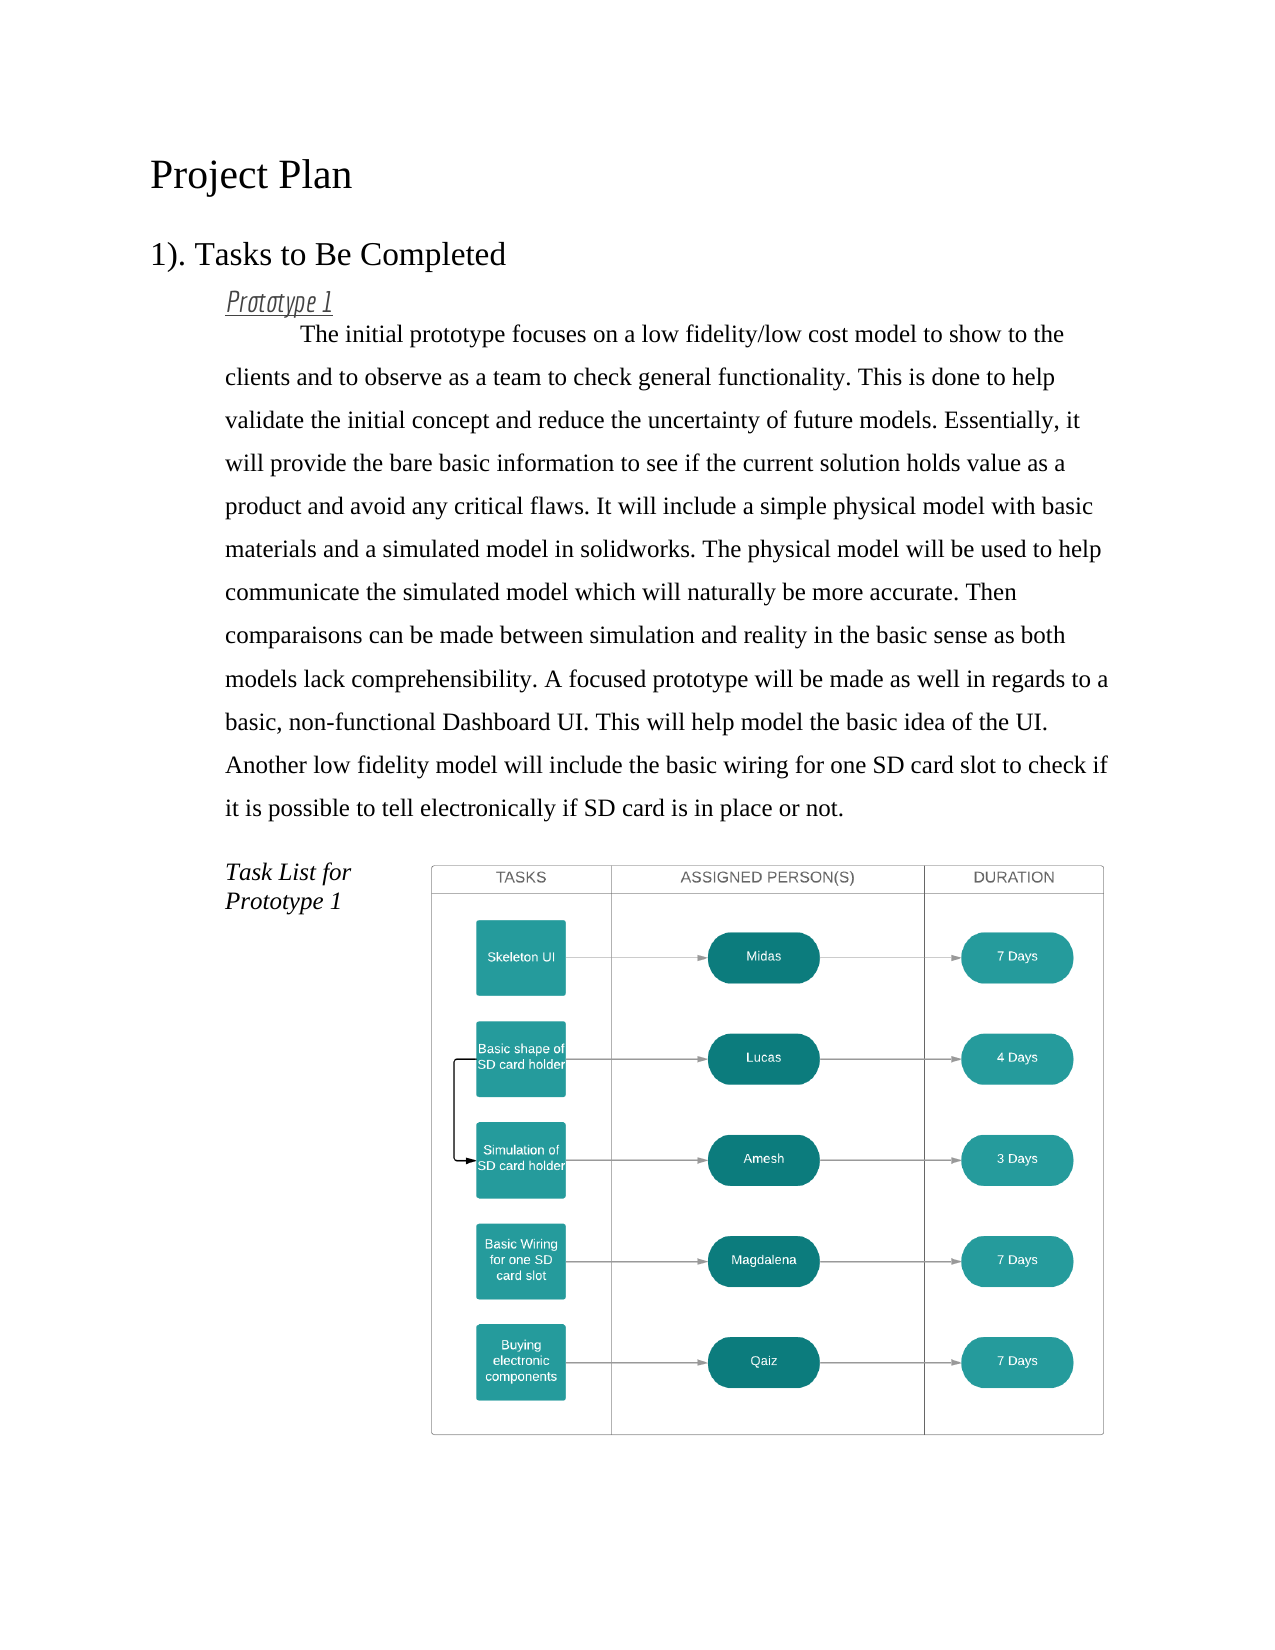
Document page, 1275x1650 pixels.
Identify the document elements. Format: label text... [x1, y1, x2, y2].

text Task List for Prototype 1 [225, 857, 409, 914]
subtitle Prototype 1 [150, 285, 1125, 319]
picture [409, 856, 1125, 1457]
subtitle Project Plan [150, 150, 1125, 198]
text The initial prototype focuses on a low fidelity/low cost model to show to the clients and to observe as a team to check general functionality. This is done to help validate the initial concept and reduce the uncertainty of future models. Essentially, it will provide the bare basic information to see if the current solution holds value as a product and avoid any critical flaws. It will include a simple physical model with basic materials and a simulated model in solidworks. The physical model will be used to help communicate the simulated model which will naturally be more accurate. Then comparaisons can be made between simulation and reality in the basic sense as both models lack comprehensibility. A focused prototype will be made as well in regards to a basic, non-functional Dashboard UI. This will help model the basic idea of the UI. Another low fidelity model will include the basic wiring for one SD card slot to check if it is possible to tell electronically if SD card is in place or not. [225, 319, 1125, 822]
subtitle 1). Tasks to Be Completed [150, 234, 1125, 273]
